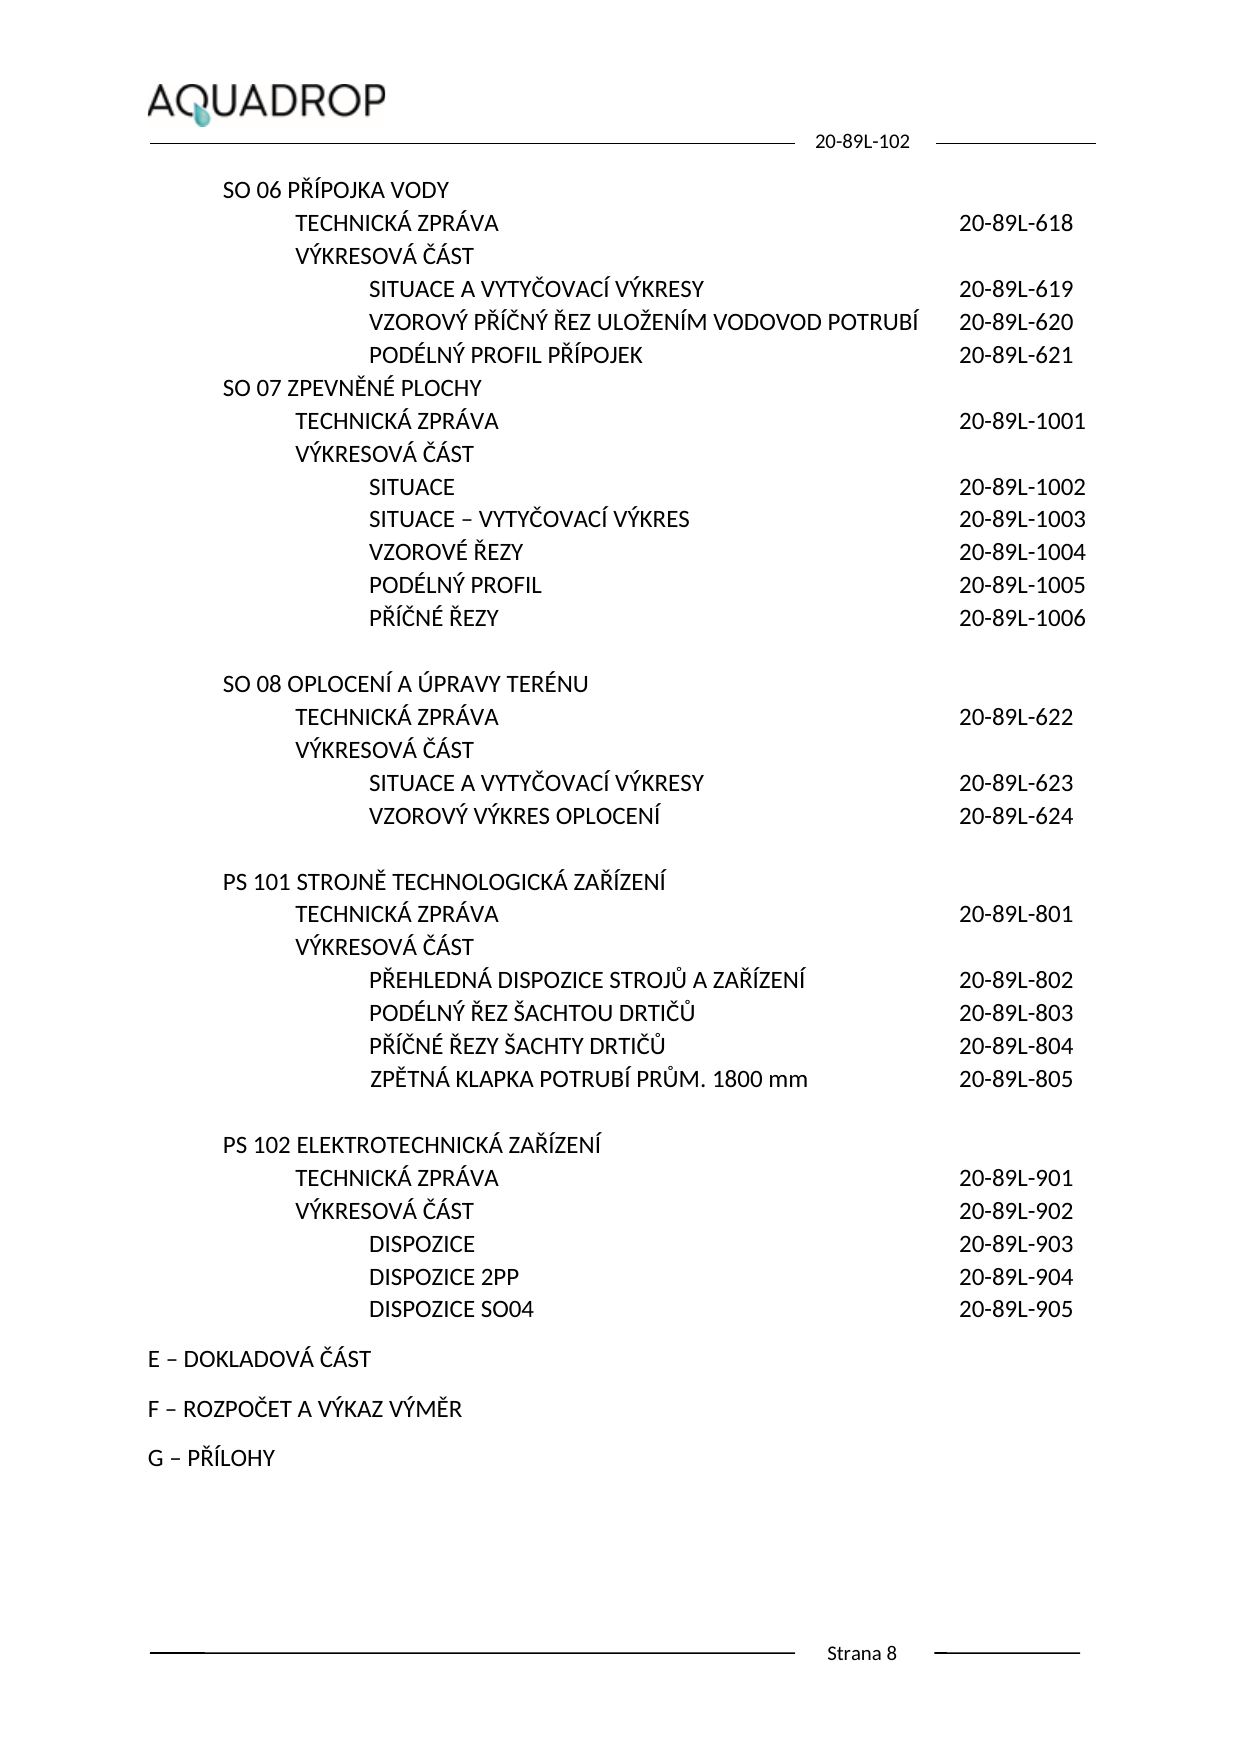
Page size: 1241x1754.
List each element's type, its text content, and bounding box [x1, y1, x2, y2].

list TECHNICKÁ ZPRÁVA 20-89L-1001 [148, 405, 1107, 435]
list VZOROVÝ VÝKRES OPLOCENÍ 20-89L-624 [295, 800, 1107, 830]
list TECHNICKÁ ZPRÁVA 20-89L-901 [223, 1162, 1107, 1192]
list SO 06 PŘÍPOJKA VODY [223, 150, 1107, 205]
list VÝKRESOVÁ ČÁST 20-89L-902 [223, 1195, 1107, 1225]
list SITUACE 20-89L-1002 [295, 471, 1107, 501]
list DISPOZICE SO04 20-89L-905 [223, 1294, 1107, 1324]
list TECHNICKÁ ZPRÁVA 20-89L-801 [223, 899, 1107, 929]
list SO 08 OPLOCENÍ A ÚPRAVY TERÉNU [223, 668, 1107, 699]
list SO 07 ZPEVNĚNÉ PLOCHY [223, 372, 1107, 402]
list SITUACE A VYTYČOVACÍ VÝKRESY 20-89L-623 [295, 767, 1107, 797]
list VÝKRESOVÁ ČÁST [223, 734, 1107, 764]
list DISPOZICE 2PP 20-89L-904 [223, 1261, 1107, 1291]
text G – PŘÍLOHY [148, 1442, 1107, 1473]
list PODÉLNÝ PROFIL PŘÍPOJEK 20-89L-621 [295, 339, 1107, 369]
list VÝKRESOVÁ ČÁST [223, 240, 1107, 271]
list VÝKRESOVÁ ČÁST [223, 438, 1107, 468]
list SITUACE A VYTYČOVACÍ VÝKRESY 20-89L-619 [295, 273, 1107, 304]
list VZOROVÉ ŘEZY 20-89L-1004 [295, 537, 1107, 567]
list PŘEHLEDNÁ DISPOZICE STROJŮ A ZAŘÍZENÍ 20-89L-802 [296, 964, 1107, 995]
text F – ROZPOČET A VÝKAZ VÝMĚR [148, 1393, 1107, 1423]
list PS 101 STROJNĚ TECHNOLOGICKÁ ZAŘÍZENÍ [223, 866, 1107, 896]
list DISPOZICE 20-89L-903 [223, 1228, 1107, 1258]
picture [147, 84, 386, 127]
list PŘÍČNÉ ŘEZY 20-89L-1006 [295, 602, 1107, 633]
text E – DOKLADOVÁ ČÁST [148, 1343, 1107, 1374]
list TECHNICKÁ ZPRÁVA 20-89L-622 [148, 701, 1107, 732]
list VZOROVÝ PŘÍČNÝ ŘEZ ULOŽENÍM VODOVOD POTRUBÍ 20-89L-620 [295, 306, 1107, 337]
list PODÉLNÝ PROFIL 20-89L-1005 [295, 569, 1107, 600]
list ZPĚTNÁ KLAPKA POTRUBÍ PRŮM. 1800 mm 20-89L-805 [370, 1063, 1107, 1094]
list PODÉLNÝ ŘEZ ŠACHTOU DRTIČŮ 20-89L-803 [296, 997, 1107, 1028]
list VÝKRESOVÁ ČÁST [223, 932, 1107, 962]
list TECHNICKÁ ZPRÁVA 20-89L-618 [148, 207, 1107, 238]
list SITUACE – VYTYČOVACÍ VÝKRES 20-89L-1003 [295, 504, 1107, 534]
list PŘÍČNÉ ŘEZY ŠACHTY DRTIČŮ 20-89L-804 [333, 1030, 1107, 1061]
list PS 102 ELEKTROTECHNICKÁ ZAŘÍZENÍ [223, 1129, 1107, 1159]
